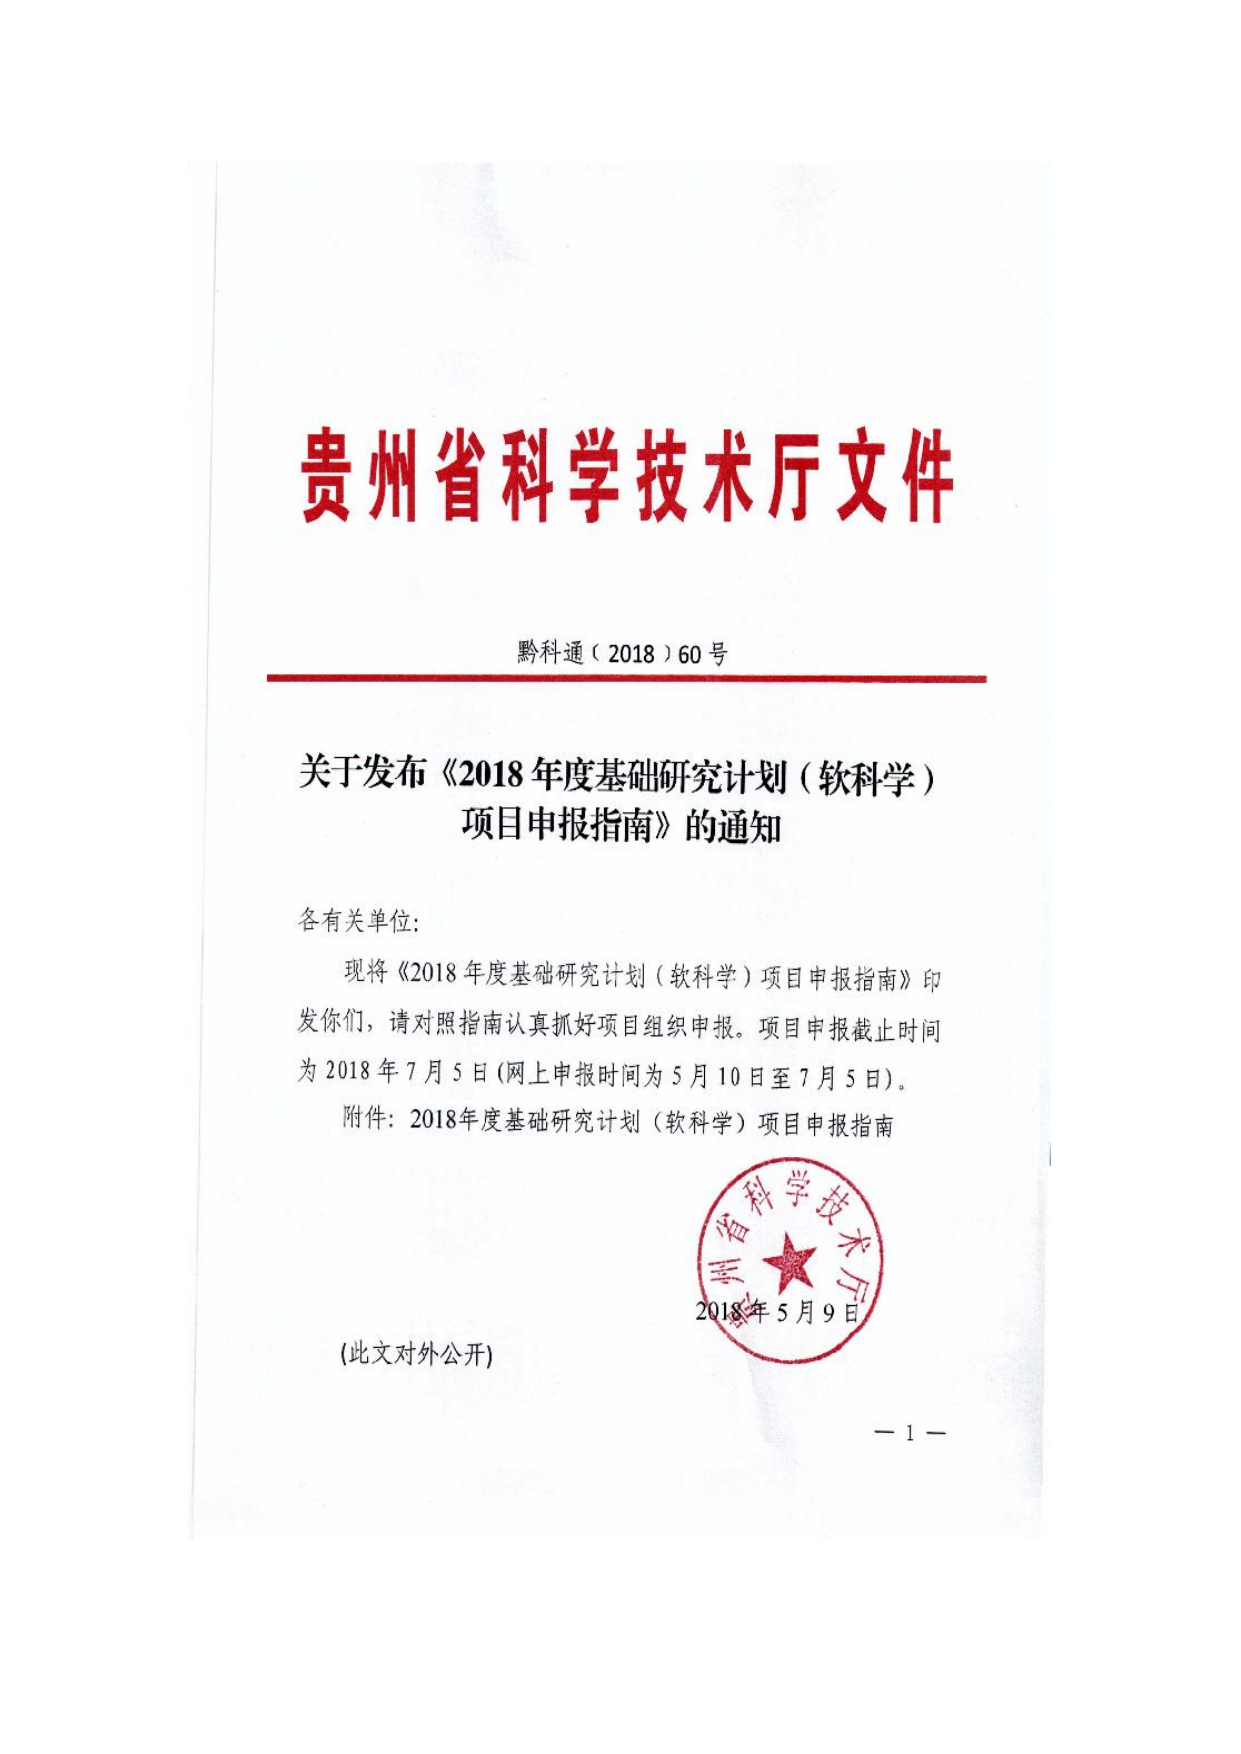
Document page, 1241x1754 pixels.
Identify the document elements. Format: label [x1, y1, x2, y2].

picture [187, 162, 1052, 1539]
